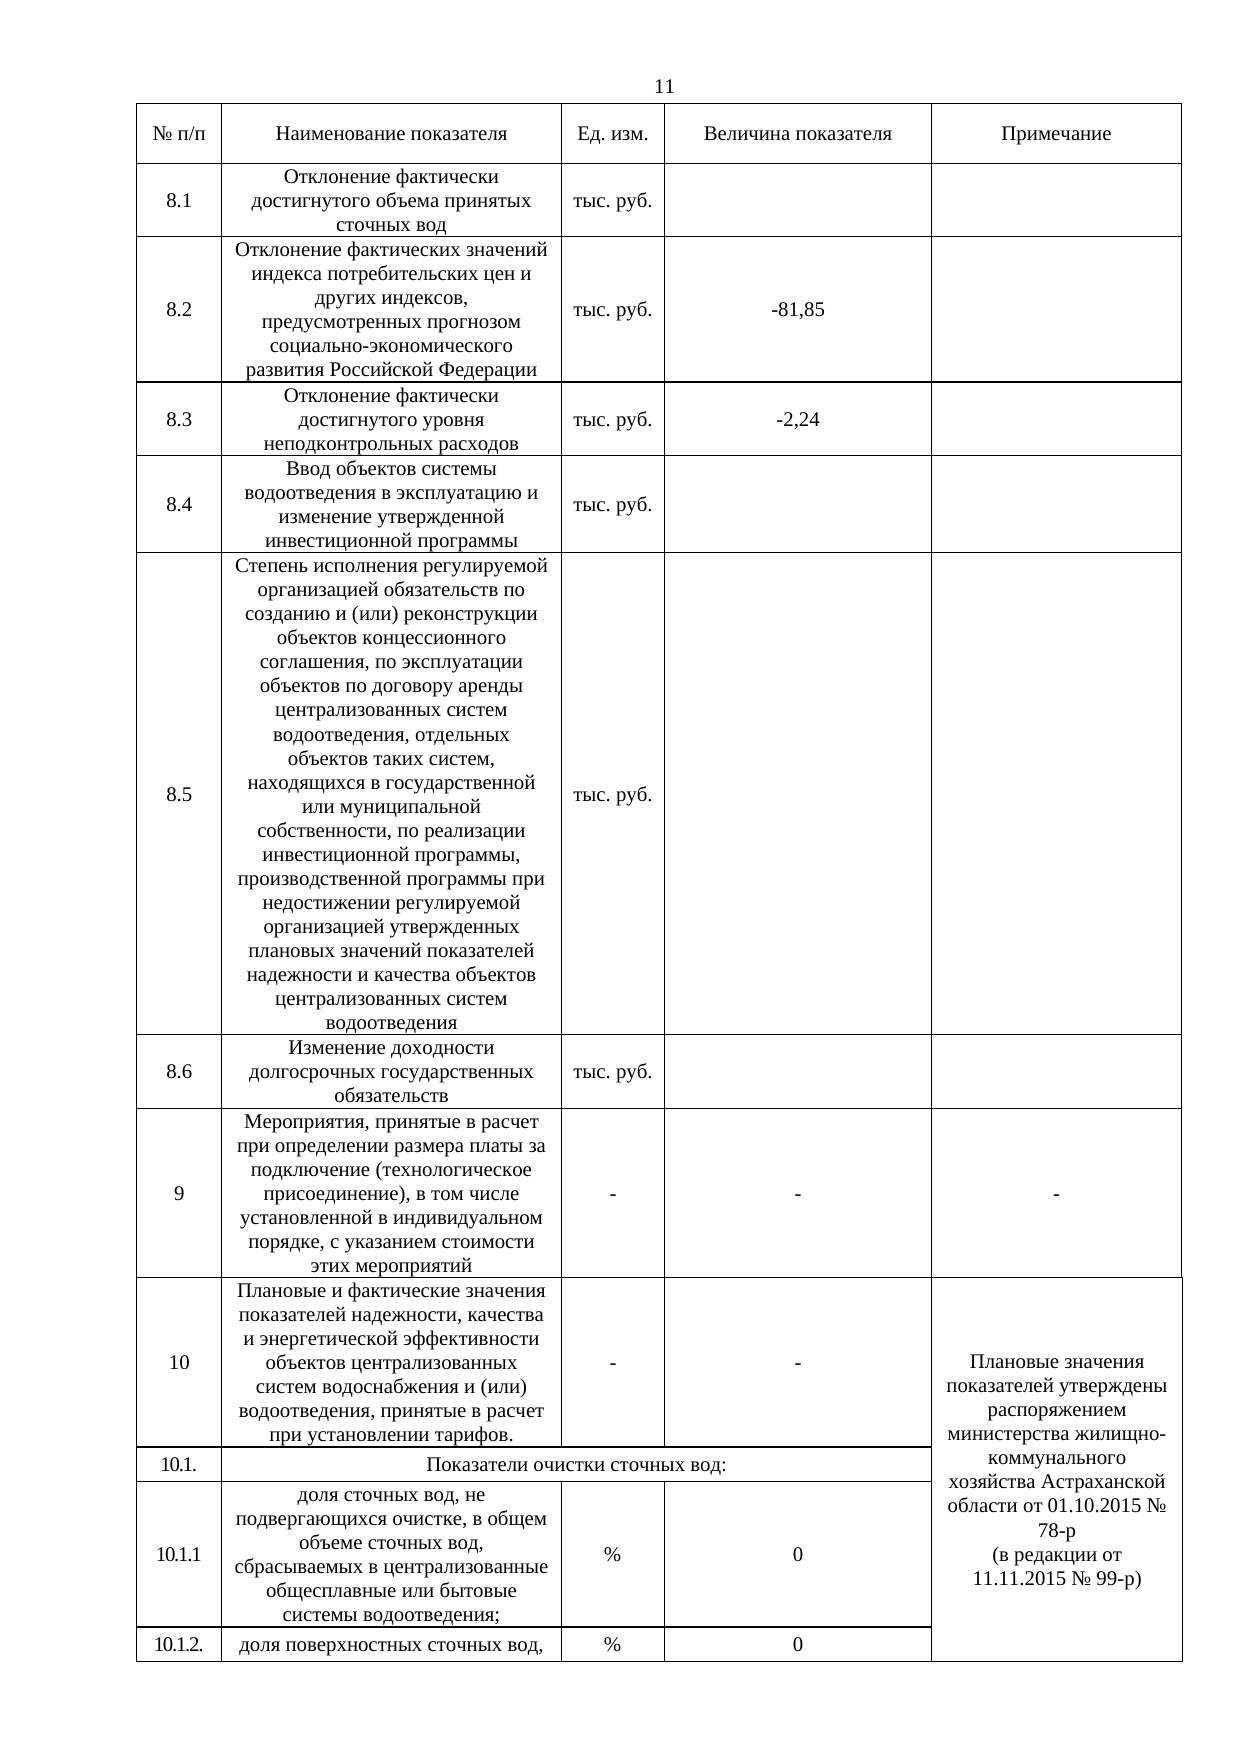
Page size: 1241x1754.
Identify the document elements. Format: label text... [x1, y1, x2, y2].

table_cell - [665, 1278, 931, 1446]
table_cell % [562, 1482, 664, 1626]
table_cell Отклонение фактических значений индекса потребительских цен и других индексов, предусмотренных прогнозом социально-экономического развития Российской Федерации [222, 237, 561, 381]
table_cell Плановые и фактические значения показателей надежности, качества и энергетической эффективности объектов централизованных систем водоснабжения и (или) водоотведения, принятые в расчет при установлении тарифов. [222, 1278, 561, 1446]
table_cell тыс. руб. [562, 164, 664, 236]
table_cell - [562, 1278, 664, 1446]
table_cell -2,24 [665, 383, 931, 455]
table_cell 0 [665, 1482, 931, 1626]
table_cell Мероприятия, принятые в расчет при определении размера платы за подключение (технологическое присоединение), в том числе установленной в индивидуальном порядке, с указанием стоимости этих мероприятий [222, 1109, 561, 1277]
table_cell тыс. руб. [562, 383, 664, 455]
table_cell [932, 1035, 1181, 1107]
table_header Примечание [932, 104, 1181, 163]
table_cell Ввод объектов системы водоотведения в эксплуатацию и изменение утвержденной инвестиционной программы [222, 456, 561, 552]
table_cell 8.5 [137, 553, 221, 1034]
table_cell 8.6 [137, 1035, 221, 1107]
table_cell Отклонение фактически достигнутого уровня неподконтрольных расходов [222, 383, 561, 455]
table_cell [932, 553, 1181, 1034]
table_cell - [562, 1109, 664, 1277]
table_cell 8.1 [137, 164, 221, 236]
table_cell доля сточных вод, не подвергающихся очистке, в общем объеме сточных вод, сбрасываемых в централизованные общесплавные или бытовые системы водоотведения; [222, 1482, 561, 1626]
table_cell Изменение доходности долгосрочных государственных обязательств [222, 1035, 561, 1107]
table_cell 10.1.1 [137, 1482, 221, 1626]
table_cell Плановые значения показателей утверждены распоряжением министерства жилищно-коммунального хозяйства Астраханской области от 01.10.2015 № 78-р (в редакции от 11.11.2015 № 99-р) [932, 1278, 1182, 1661]
table_cell - [665, 1109, 931, 1277]
table_cell Отклонение фактически достигнутого объема принятых сточных вод [222, 164, 561, 236]
table_cell 10.1.2. [137, 1628, 221, 1661]
table_cell 10 [137, 1278, 221, 1446]
table_cell 8.4 [137, 456, 221, 552]
table_header Величина показателя [665, 104, 931, 163]
table_cell [932, 456, 1181, 552]
table_cell 8.3 [137, 383, 221, 455]
table_cell тыс. руб. [562, 553, 664, 1034]
table_cell Степень исполнения регулируемой организацией обязательств по созданию и (или) реконструкции объектов концессионного соглашения, по эксплуатации объектов по договору аренды централизованных систем водоотведения, отдельных объектов таких систем, находящихся в государственной или муниципальной собственности, по реализации инвестиционной программы, производственной программы при недостижении регулируемой организацией утвержденных плановых значений показателей надежности и качества объектов централизованных систем водоотведения [222, 553, 561, 1034]
table_cell [665, 1035, 931, 1107]
table_header № п/п [137, 104, 221, 163]
table_cell % [562, 1628, 664, 1661]
table_header Наименование показателя [222, 104, 561, 163]
table_cell - [932, 1109, 1181, 1277]
table_cell тыс. руб. [562, 1035, 664, 1107]
table_cell 9 [137, 1109, 221, 1277]
table_cell 0 [665, 1628, 931, 1661]
table_cell [932, 237, 1181, 381]
table_cell тыс. руб. [562, 456, 664, 552]
table_cell [932, 164, 1181, 236]
table_cell -81,85 [665, 237, 931, 381]
table_header Ед. изм. [562, 104, 664, 163]
table_cell 10.1. [137, 1448, 221, 1481]
table_cell тыс. руб. [562, 237, 664, 381]
table_cell [665, 164, 931, 236]
table_cell [932, 383, 1181, 455]
table_cell Показатели очистки сточных вод: [222, 1448, 931, 1481]
table_cell [665, 456, 931, 552]
table_cell 8.2 [137, 237, 221, 381]
table_cell [665, 553, 931, 1034]
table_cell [222, 1628, 561, 1661]
